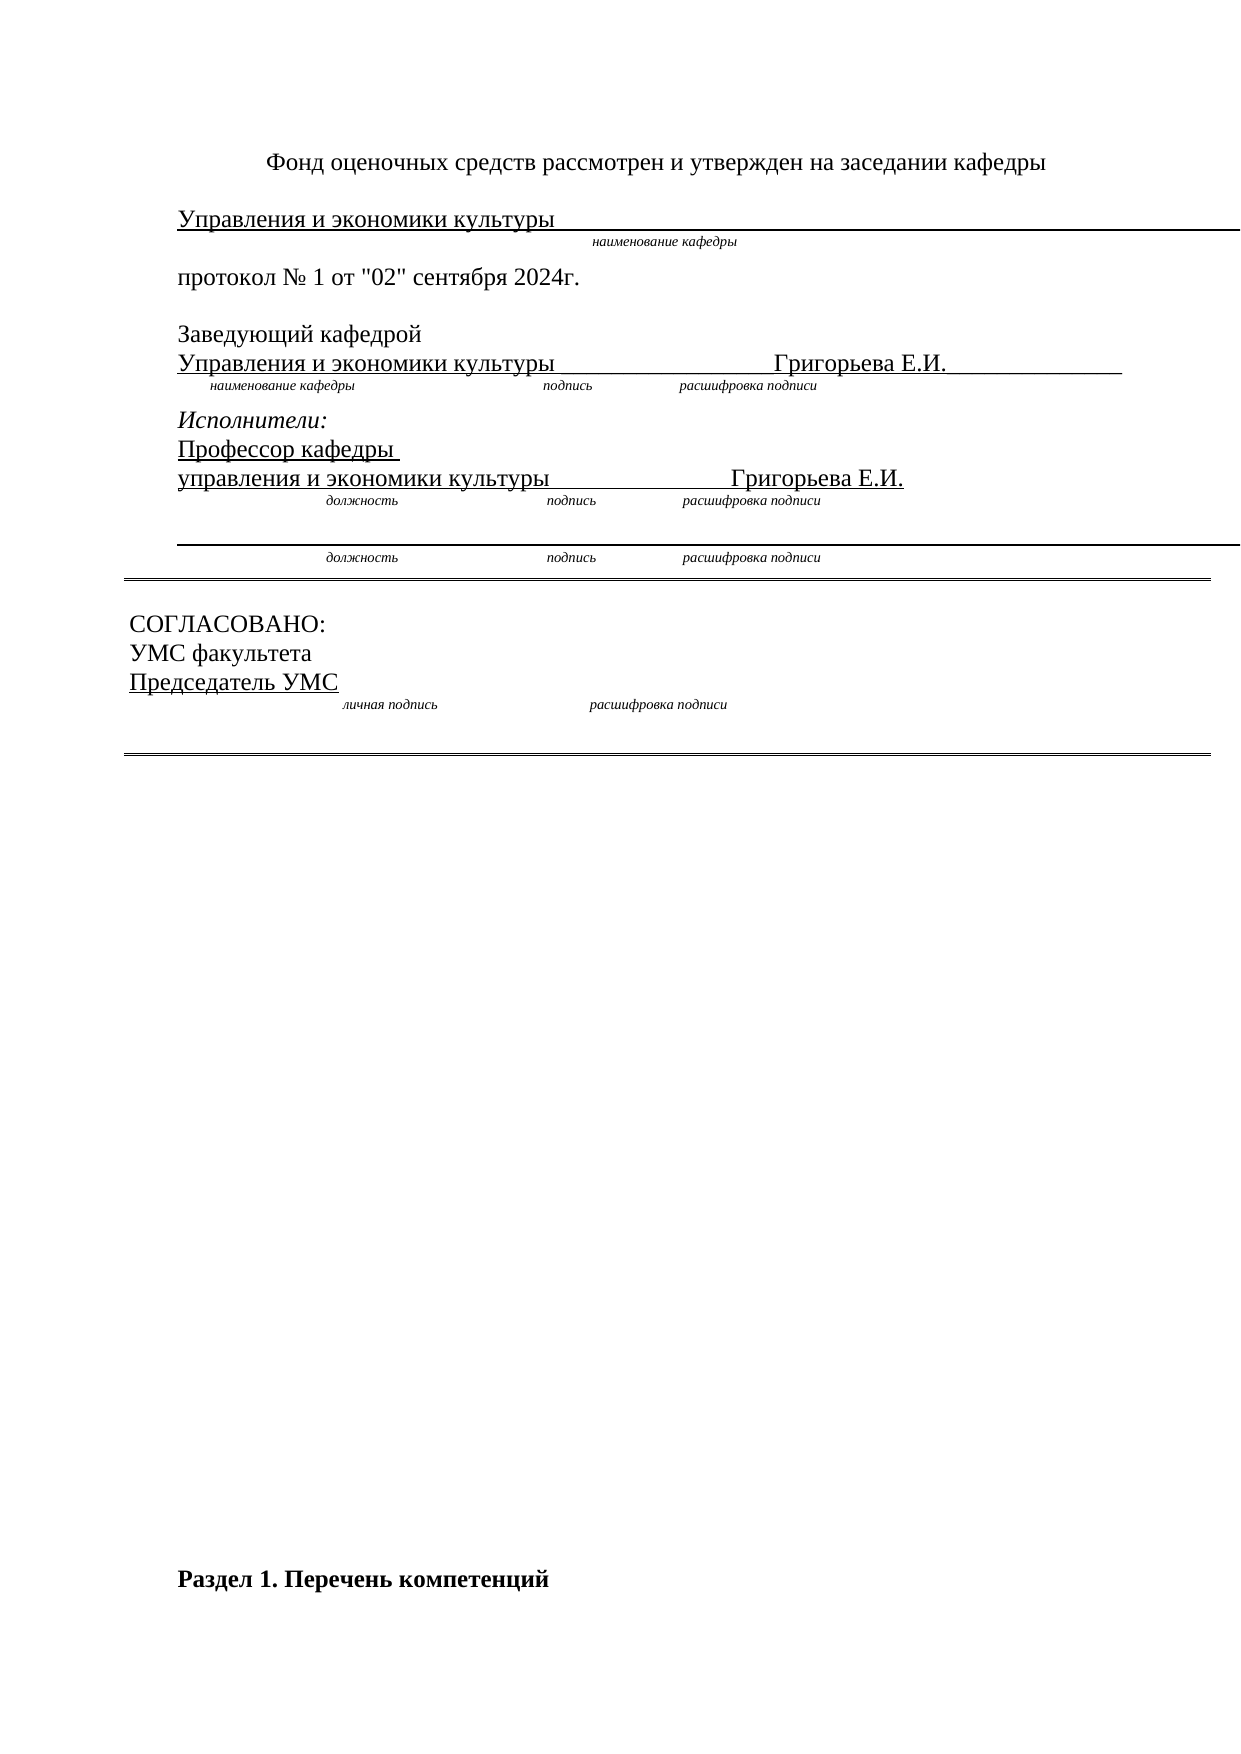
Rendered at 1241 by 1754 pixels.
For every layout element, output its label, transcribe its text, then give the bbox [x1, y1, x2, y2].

text протокол № 1 от "02" сентября 2024г. [177, 262, 1152, 291]
table_header СОГЛАСОВАНО: УМС факультета Председатель УМС личная подпись расшифровка подписи [124, 581, 1211, 753]
text Заведующий кафедрой [177, 319, 1152, 348]
text Исполнители: [177, 406, 1152, 434]
text Управления и экономики культуры [177, 204, 1152, 229]
text наименование кафедры [177, 233, 1152, 262]
text должность подпись расшифровка подписи [177, 549, 1152, 577]
text Профессор кафедры управления и экономики культуры Григорьева Е.И. [177, 434, 1152, 492]
text Фонд оценочных средств рассмотрен и утвержден на заседании кафедры [177, 147, 1152, 176]
text Управления и экономики культуры _________________Григорьева Е.И.______________ [177, 348, 1152, 377]
text должность подпись расшифровка подписи [177, 492, 1152, 521]
text Раздел 1. Перечень компетенций [177, 1564, 1152, 1593]
text наименование кафедры подпись расшифровка подписи [177, 377, 1152, 406]
